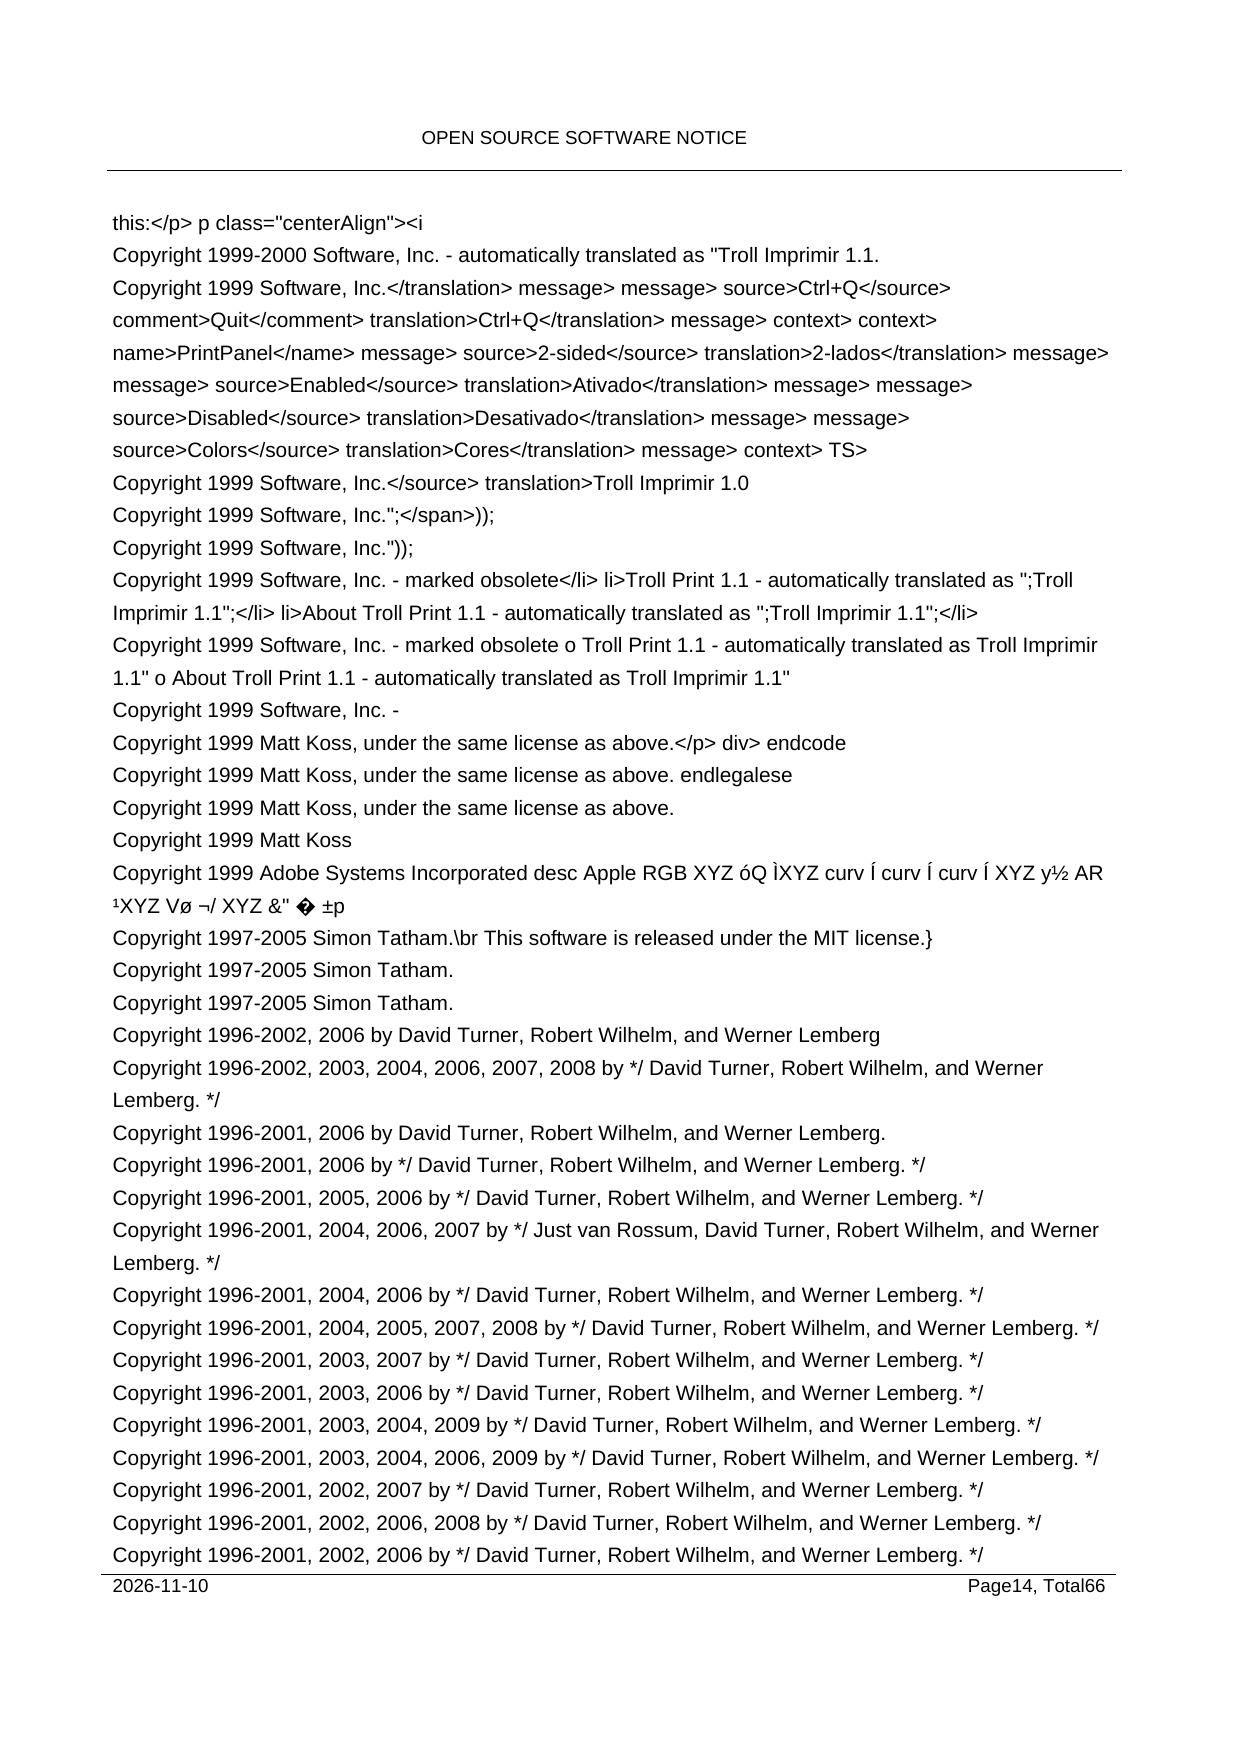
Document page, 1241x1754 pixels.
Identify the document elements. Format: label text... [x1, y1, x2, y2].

text Copyright 1996-2001, 2005, 2006 by */ David Turner, Robert Wilhelm, and Werner Lemberg. */ [112, 1181, 1128, 1214]
text Copyright 1997-2005 Simon Tatham.\br This software is released under the MIT license.} [112, 921, 1128, 954]
text Copyright 1999 Software, Inc.</source> translation>Troll Imprimir 1.0 [112, 466, 1128, 499]
text Copyright 1996-2002, 2003, 2004, 2006, 2007, 2008 by */ David Turner, Robert Wilhelm, and Werner Lemberg. */ [112, 1051, 1128, 1116]
text Copyright 1996-2001, 2002, 2006 by */ David Turner, Robert Wilhelm, and Werner Lemberg. */ [112, 1539, 1128, 1571]
text Copyright 1999 Matt Koss [112, 824, 1128, 856]
text Copyright 1999 Software, Inc.</translation> message> message> source>Ctrl+Q</source> comment>Quit</comment> translation>Ctrl+Q</translation> message> context> context> name>PrintPanel</name> message> source>2-sided</source> translation>2-lados</translation> message> message> source>Enabled</source> translation>Ativado</translation> message> message> source>Disabled</source> translation>Desativado</translation> message> message> source>Colors</source> translation>Cores</translation> message> context> TS> [112, 271, 1128, 466]
text Copyright 1996-2001, 2004, 2006, 2007 by */ Just van Rossum, David Turner, Robert Wilhelm, and Werner Lemberg. */ [112, 1214, 1128, 1279]
text Copyright 1999 Matt Koss, under the same license as above. endlegalese [112, 759, 1128, 791]
text Copyright 1996-2001, 2004, 2006 by */ David Turner, Robert Wilhelm, and Werner Lemberg. */ [112, 1279, 1128, 1311]
text Copyright 1996-2001, 2006 by */ David Turner, Robert Wilhelm, and Werner Lemberg. */ [112, 1149, 1128, 1181]
text Copyright 1999 Software, Inc. - marked obsolete</li> li>Troll Print 1.1 - automatically translated as ";Troll Imprimir 1.1";</li> li>About Troll Print 1.1 - automatically translated as ";Troll Imprimir 1.1";</li> [112, 564, 1128, 629]
text Copyright 1996-2001, 2004, 2005, 2007, 2008 by */ David Turner, Robert Wilhelm, and Werner Lemberg. */ [112, 1311, 1128, 1344]
text Copyright 1997-2005 Simon Tatham. [112, 954, 1128, 986]
text Copyright 1996-2001, 2003, 2004, 2006, 2009 by */ David Turner, Robert Wilhelm, and Werner Lemberg. */ [112, 1441, 1128, 1474]
text Copyright 1999 Software, Inc. - [112, 694, 1128, 726]
text Copyright 1999 Matt Koss, under the same license as above. [112, 791, 1128, 824]
text Copyright 1999 Software, Inc. - marked obsolete o Troll Print 1.1 - automatically translated as Troll Imprimir 1.1" o About Troll Print 1.1 - automatically translated as Troll Imprimir 1.1" [112, 629, 1128, 694]
text Copyright 1996-2001, 2003, 2004, 2009 by */ David Turner, Robert Wilhelm, and Werner Lemberg. */ [112, 1409, 1128, 1441]
text Copyright 1996-2001, 2006 by David Turner, Robert Wilhelm, and Werner Lemberg. [112, 1116, 1128, 1149]
text Copyright 1999-2000 Software, Inc. - automatically translated as "Troll Imprimir 1.1. [112, 239, 1128, 271]
text Copyright 1999 Adobe Systems Incorporated desc Apple RGB XYZ óQ ÌXYZ curv Í curv Í curv Í XYZ y½ AR ¹XYZ Vø ¬/ XYZ &" � ±p [112, 856, 1128, 921]
text Copyright 1997-2005 Simon Tatham. [112, 986, 1128, 1019]
text Copyright 1996-2002, 2006 by David Turner, Robert Wilhelm, and Werner Lemberg [112, 1019, 1128, 1051]
text Copyright 1996-2001, 2002, 2006, 2008 by */ David Turner, Robert Wilhelm, and Werner Lemberg. */ [112, 1506, 1128, 1539]
text Copyright 1996-2001, 2003, 2006 by */ David Turner, Robert Wilhelm, and Werner Lemberg. */ [112, 1376, 1128, 1409]
text Copyright 1999 Matt Koss, under the same license as above.</p> div> endcode [112, 726, 1128, 759]
text Copyright 1999 Software, Inc.";</span>)); [112, 499, 1128, 531]
text Copyright 1996-2001, 2003, 2007 by */ David Turner, Robert Wilhelm, and Werner Lemberg. */ [112, 1344, 1128, 1376]
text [112, 206, 1128, 239]
text Copyright 1996-2001, 2002, 2007 by */ David Turner, Robert Wilhelm, and Werner Lemberg. */ [112, 1474, 1128, 1506]
text Copyright 1999 Software, Inc.")); [112, 531, 1128, 564]
